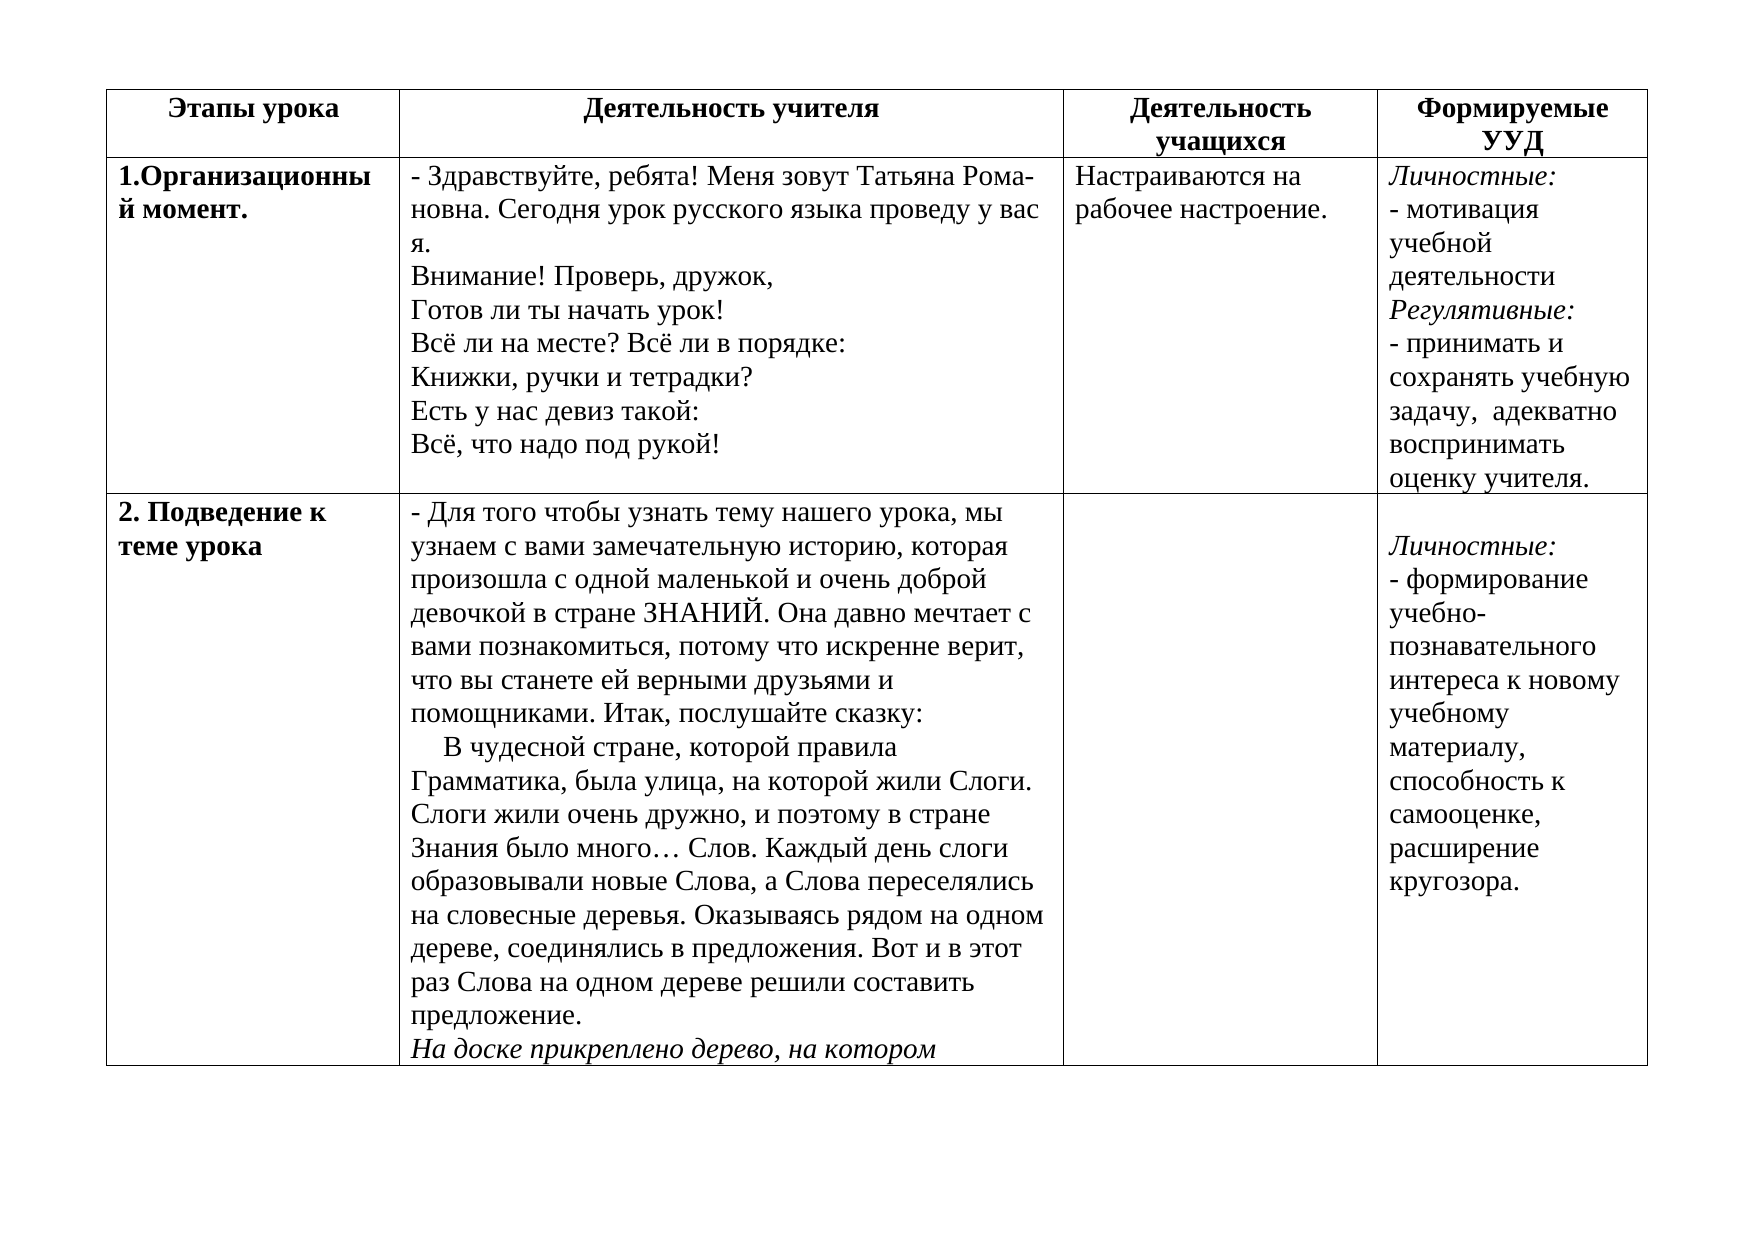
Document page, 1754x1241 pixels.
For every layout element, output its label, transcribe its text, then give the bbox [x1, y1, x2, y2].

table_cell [1378, 494, 1647, 1064]
table_cell 1.Организационный момент. [107, 158, 399, 493]
table_cell Настраиваются на рабочее настроение. [1064, 158, 1377, 493]
table_header Деятельность учителя [400, 90, 1063, 157]
table_header Этапы урока [107, 90, 399, 157]
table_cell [107, 494, 399, 1064]
table_header Деятельность учащихся [1064, 90, 1377, 157]
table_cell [1064, 494, 1377, 1064]
table_cell - Здравствуйте, ребята! Меня зовут Татьяна Рома-новна. Сегодня урок русского языка проведу у вас я. Внимание! Проверь, дружок, Готов ли ты начать урок! Всё ли на месте? Всё ли в порядке: Книжки, ручки и тетрадки? Есть у нас девиз такой: Всё, что надо под рукой! [400, 158, 1063, 493]
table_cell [400, 494, 1063, 1064]
table_cell Личностные: - мотивация учебной деятельности Регулятивные: - принимать и сохранять учебную задачу, адекватно воспринимать оценку учителя. [1378, 158, 1647, 493]
table_header Формируемые УУД [1378, 90, 1647, 157]
